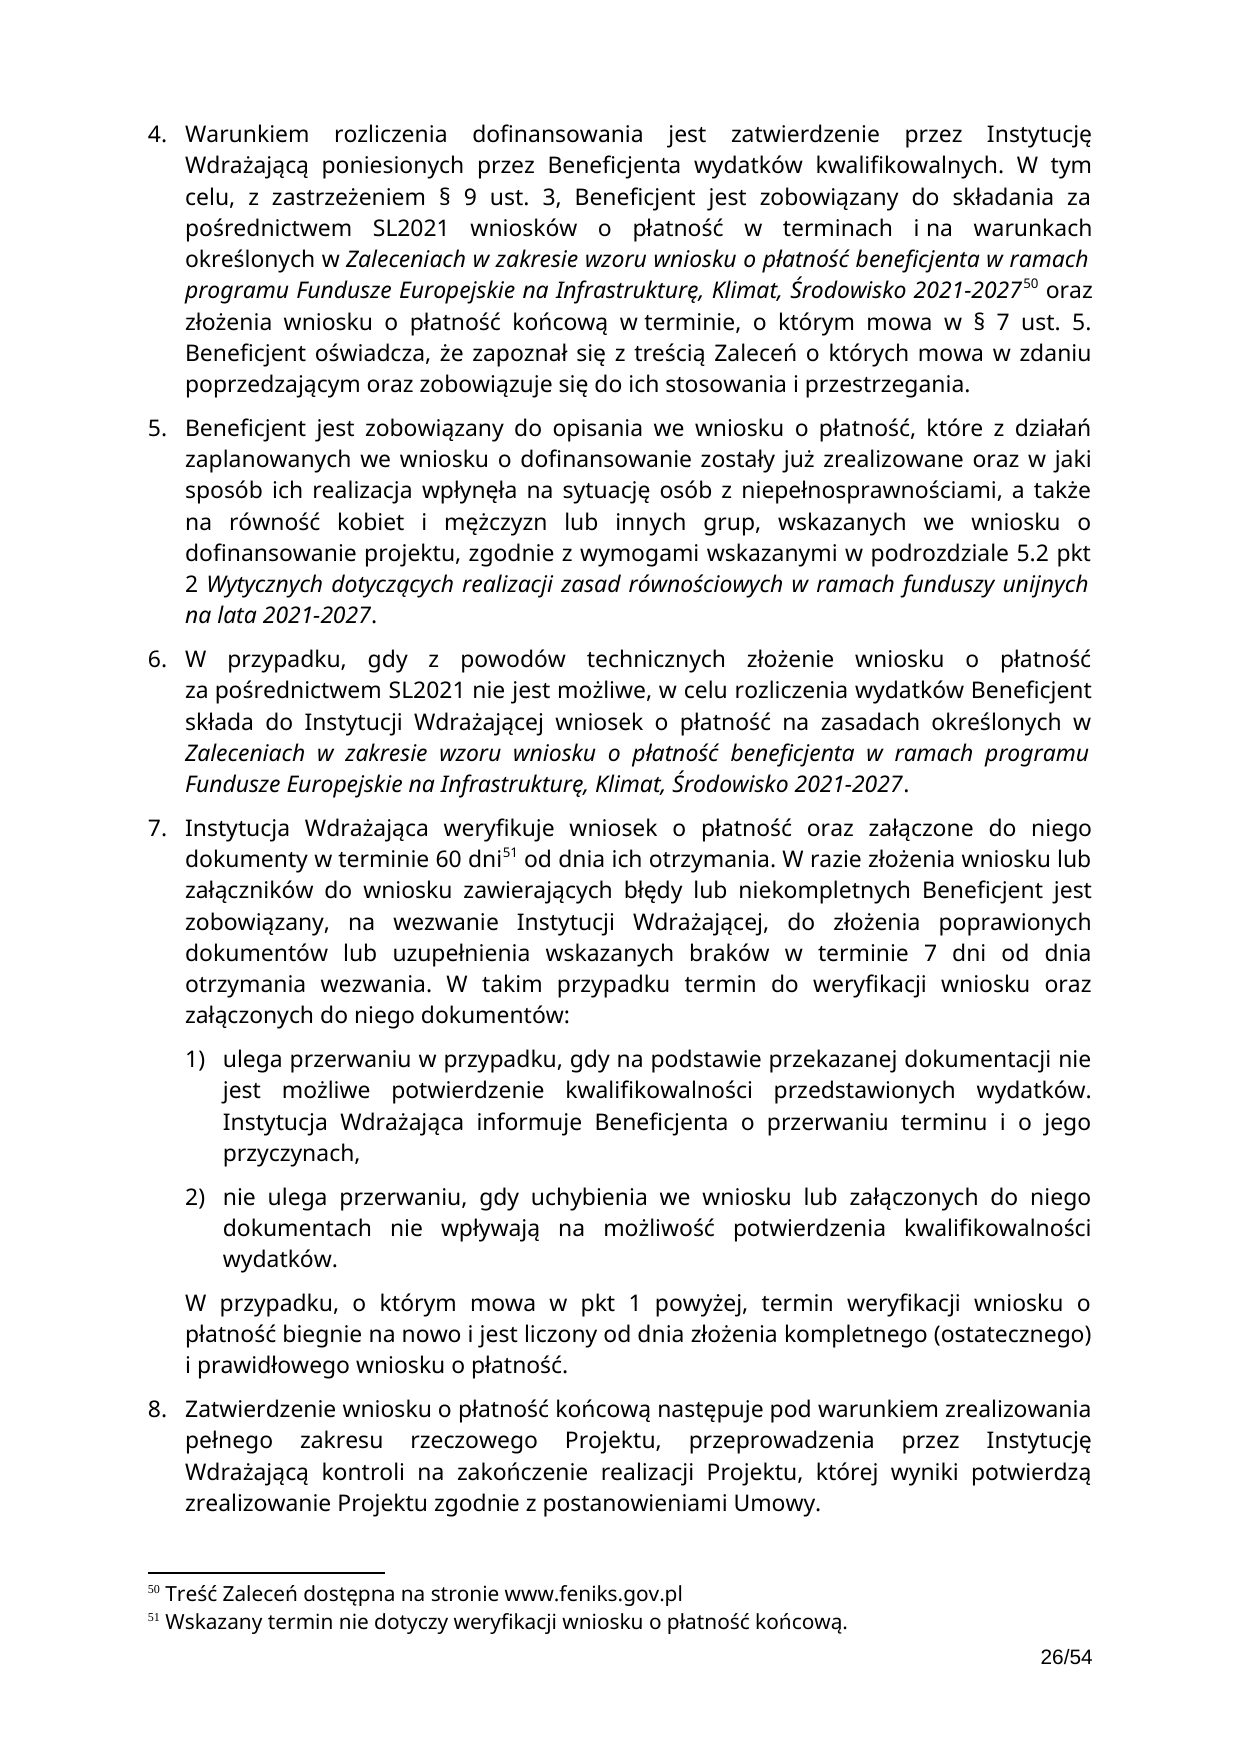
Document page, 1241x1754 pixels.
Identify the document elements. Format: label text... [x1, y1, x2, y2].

list Zatwierdzenie wniosku o płatność końcową następuje pod warunkiem zrealizowania pełnego zakresu rzeczowego Projektu, przeprowadzenia przez Instytucję Wdrażającą kontroli na zakończenie realizacji Projektu, której wyniki potwierdzą zrealizowanie Projektu zgodnie z postanowieniami Umowy. [148, 1393, 1092, 1518]
list Instytucja Wdrażająca weryfikuje wniosek o płatność oraz załączone do niego dokumenty w terminie 60 dni od dnia ich otrzymania. W razie złożenia wniosku lub załączników do wniosku zawierających błędy lub niekompletnych Beneficjent jest zobowiązany, na wezwanie Instytucji Wdrażającej, do złożenia poprawionych dokumentów lub uzupełnienia wskazanych braków w terminie 7 dni od dnia otrzymania wezwania. W takim przypadku termin do weryfikacji wniosku oraz załączonych do niego dokumentów: [148, 812, 1092, 1031]
list nie ulega przerwaniu, gdy uchybienia we wniosku lub załączonych do niego dokumentach nie wpływają na możliwość potwierdzenia kwalifikowalności wydatków. [185, 1181, 1092, 1274]
list Beneficjent jest zobowiązany do opisania we wniosku o płatność, które z działań zaplanowanych we wniosku o dofinansowanie zostały już zrealizowane oraz w jaki sposób ich realizacja wpłynęła na sytuację osób z niepełnosprawnościami, a także na równość kobiet i mężczyzn lub innych grup, wskazanych we wniosku o dofinansowanie projektu, zgodnie z wymogami wskazanymi w podrozdziale 5.2 pkt 2 Wytycznych dotyczących realizacji zasad równościowych w ramach funduszy unijnych na lata 2021-2027. [148, 412, 1092, 631]
list Warunkiem rozliczenia dofinansowania jest zatwierdzenie przez Instytucję Wdrażającą poniesionych przez Beneficjenta wydatków kwalifikowalnych. W tym celu, z zastrzeżeniem § 9 ust. 3, Beneficjent jest zobowiązany do składania za pośrednictwem SL2021 wniosków o płatność w terminach i na warunkach określonych w Zaleceniach w zakresie wzoru wniosku o płatność beneficjenta w ramach programu Fundusze Europejskie na Infrastrukturę, Klimat, Środowisko 2021-2027 oraz złożenia wniosku o płatność końcową w terminie, o którym mowa w § 7 ust. 5. Beneficjent oświadcza, że zapoznał się z treścią Zaleceń o których mowa w zdaniu poprzedzającym oraz zobowiązuje się do ich stosowania i przestrzegania. [148, 118, 1092, 399]
list W przypadku, gdy z powodów technicznych złożenie wniosku o płatność za pośrednictwem SL2021 nie jest możliwe, w celu rozliczenia wydatków Beneficjent składa do Instytucji Wdrażającej wniosek o płatność na zasadach określonych w Zaleceniach w zakresie wzoru wniosku o płatność beneficjenta w ramach programu Fundusze Europejskie na Infrastrukturę, Klimat, Środowisko 2021-2027. [148, 643, 1092, 799]
text W przypadku, o którym mowa w pkt 1 powyżej, termin weryfikacji wniosku o płatność biegnie na nowo i jest liczony od dnia złożenia kompletnego (ostatecznego) i prawidłowego wniosku o płatność. [185, 1287, 1092, 1381]
list ulega przerwaniu w przypadku, gdy na podstawie przekazanej dokumentacji nie jest możliwe potwierdzenie kwalifikowalności przedstawionych wydatków. Instytucja Wdrażająca informuje Beneficjenta o przerwaniu terminu i o jego przyczynach, [185, 1043, 1092, 1168]
